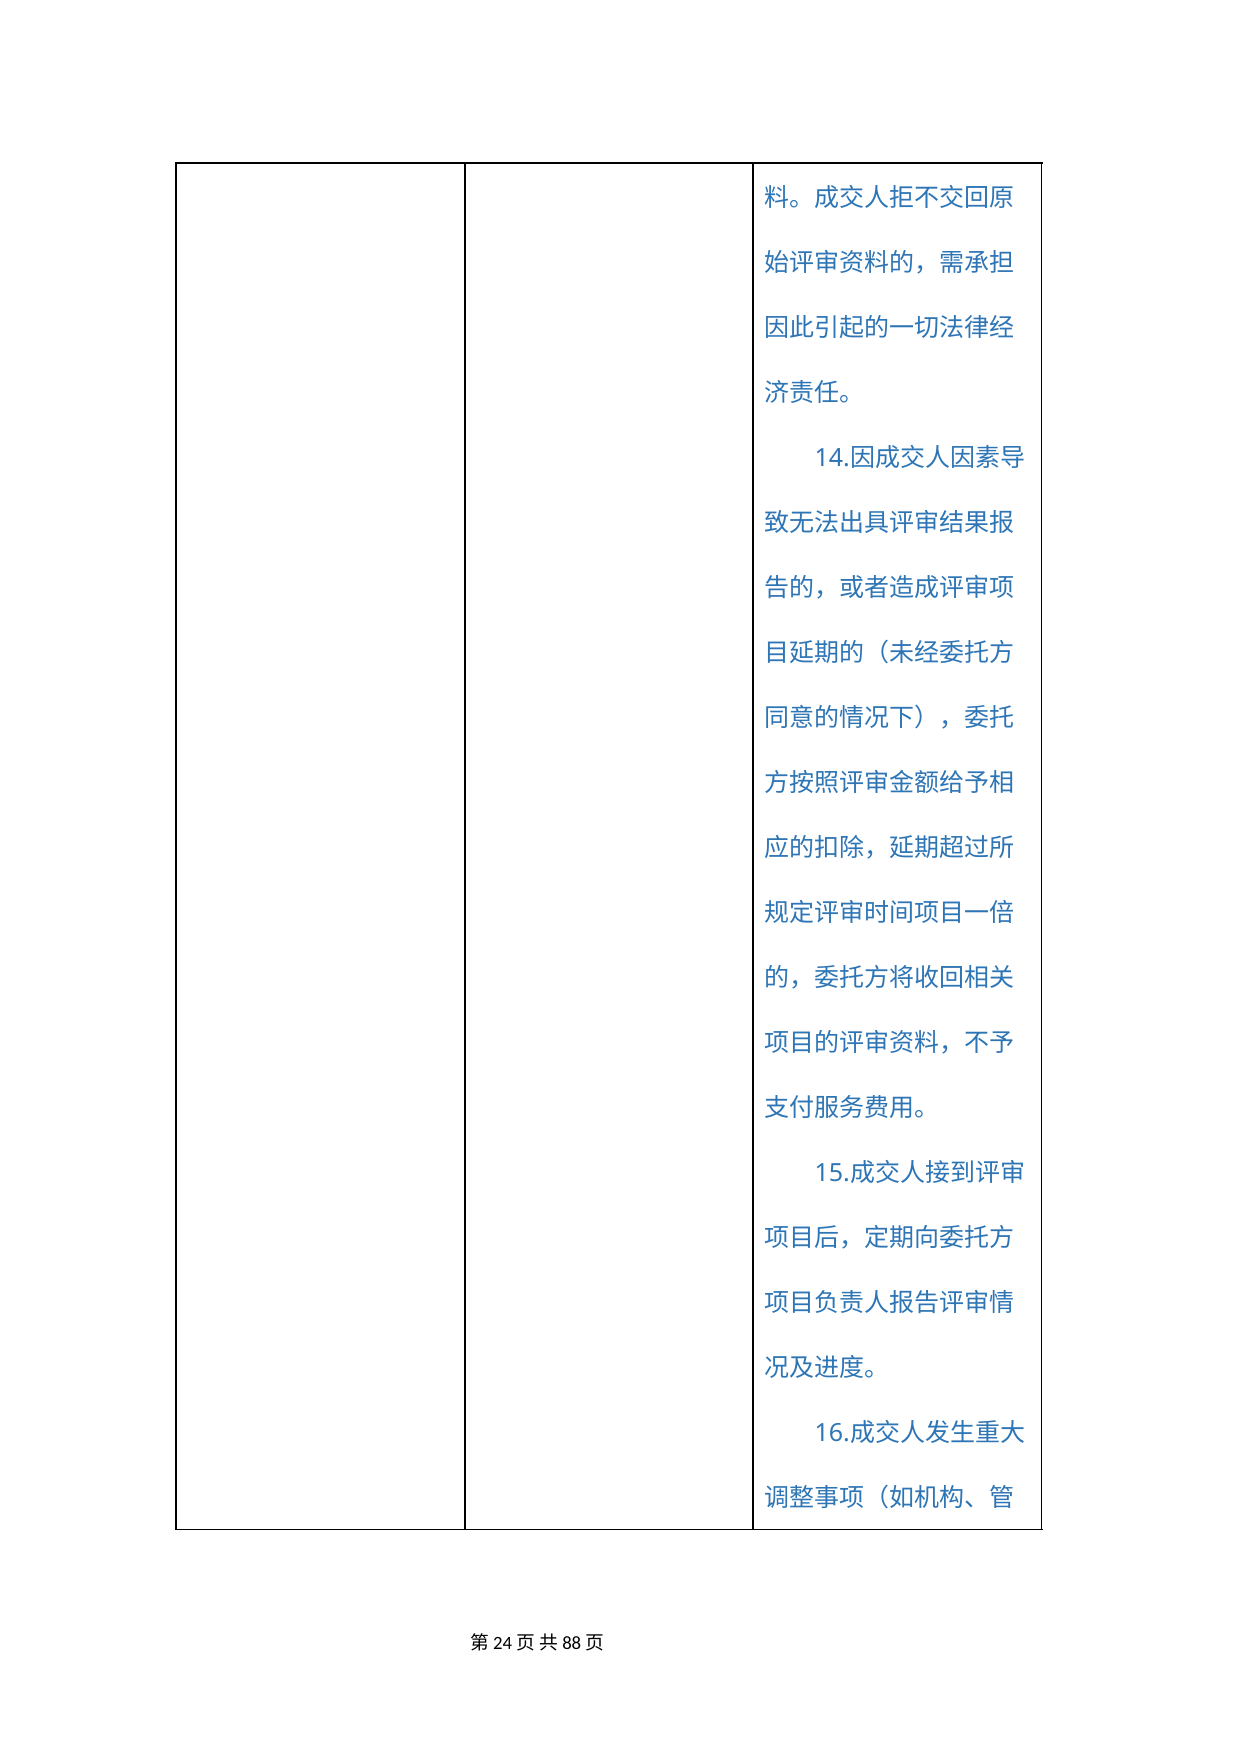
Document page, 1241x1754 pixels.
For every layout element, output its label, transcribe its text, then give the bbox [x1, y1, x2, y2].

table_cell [754, 164, 1041, 1528]
table_cell 1 [177, 164, 464, 1528]
table_cell ★ [466, 164, 752, 1528]
